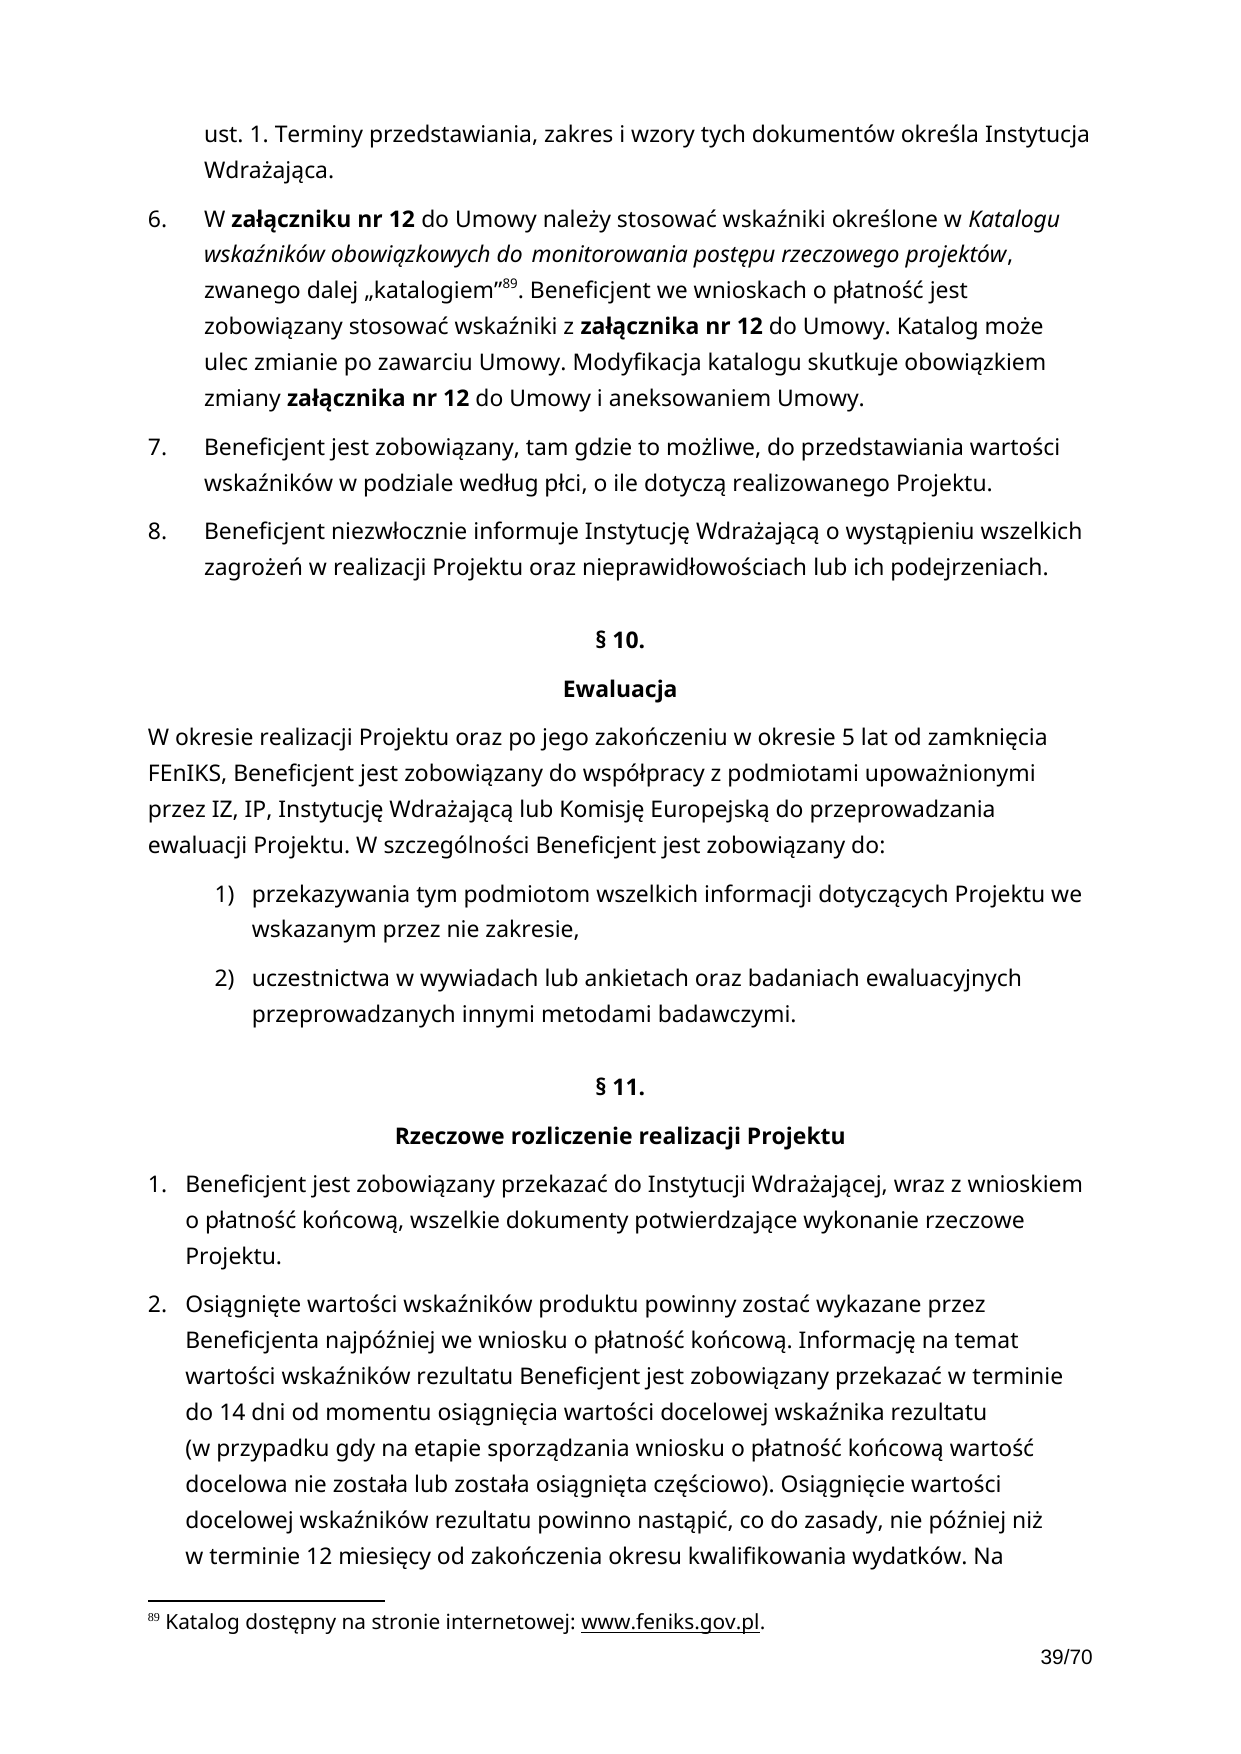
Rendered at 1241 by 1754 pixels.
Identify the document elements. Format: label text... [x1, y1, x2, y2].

text Rzeczowe rozliczenie realizacji Projektu [632, 1120, 1092, 1151]
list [148, 1288, 1092, 1571]
text § 10. [148, 624, 1092, 656]
list W załączniku nr 12 do Umowy należy stosować wskaźniki określone w Katalogu wskaźników obowiązkowych do monitorowania postępu rzeczowego projektów, zwanego dalej „katalogiem”. Beneficjent we wnioskach o płatność jest zobowiązany stosować wskaźniki z załącznika nr 12 do Umowy. Katalog może ulec zmianie po zawarciu Umowy. Modyfikacja katalogu skutkuje obowiązkiem zmiany załącznika nr 12 do Umowy i aneksowaniem Umowy. [148, 202, 1092, 413]
text Rzeczowe rozliczenie realizacji Projektu [148, 1120, 511, 1151]
text W okresie realizacji Projektu oraz po jego zakończeniu w okresie 5 lat od zamknięcia FEnIKS, Beneficjent jest zobowiązany do współpracy z podmiotami upoważnionymi przez IZ, IP, Instytucję Wdrażającą lub Komisję Europejską do przeprowadzania ewaluacji Projektu. W szczególności Beneficjent jest zobowiązany do: [148, 721, 1092, 860]
list przekazywania tym podmiotom wszelkich informacji dotyczących Projektu we wskazanym przez nie zakresie, [214, 877, 1092, 945]
text Ewaluacja [148, 673, 1092, 704]
list Beneficjent niezwłocznie informuje Instytucję Wdrażającą o wystąpieniu wszelkich zagrożeń w realizacji Projektu oraz nieprawidłowościach lub ich podejrzeniach. [148, 515, 1092, 582]
list Beneficjent jest zobowiązany, tam gdzie to możliwe, do przedstawiania wartości wskaźników w podziale według płci, o ile dotyczą realizowanego Projektu. [148, 431, 1092, 498]
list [148, 118, 1092, 185]
list uczestnictwa w wywiadach lub ankietach oraz badaniach ewaluacyjnych przeprowadzanych innymi metodami badawczymi. [214, 962, 1092, 1029]
text § 11. [148, 1071, 1092, 1102]
list Beneficjent jest zobowiązany przekazać do Instytucji Wdrażającej, wraz z wnioskiem o płatność końcową, wszelkie dokumenty potwierdzające wykonanie rzeczowe Projektu. [148, 1168, 1092, 1271]
